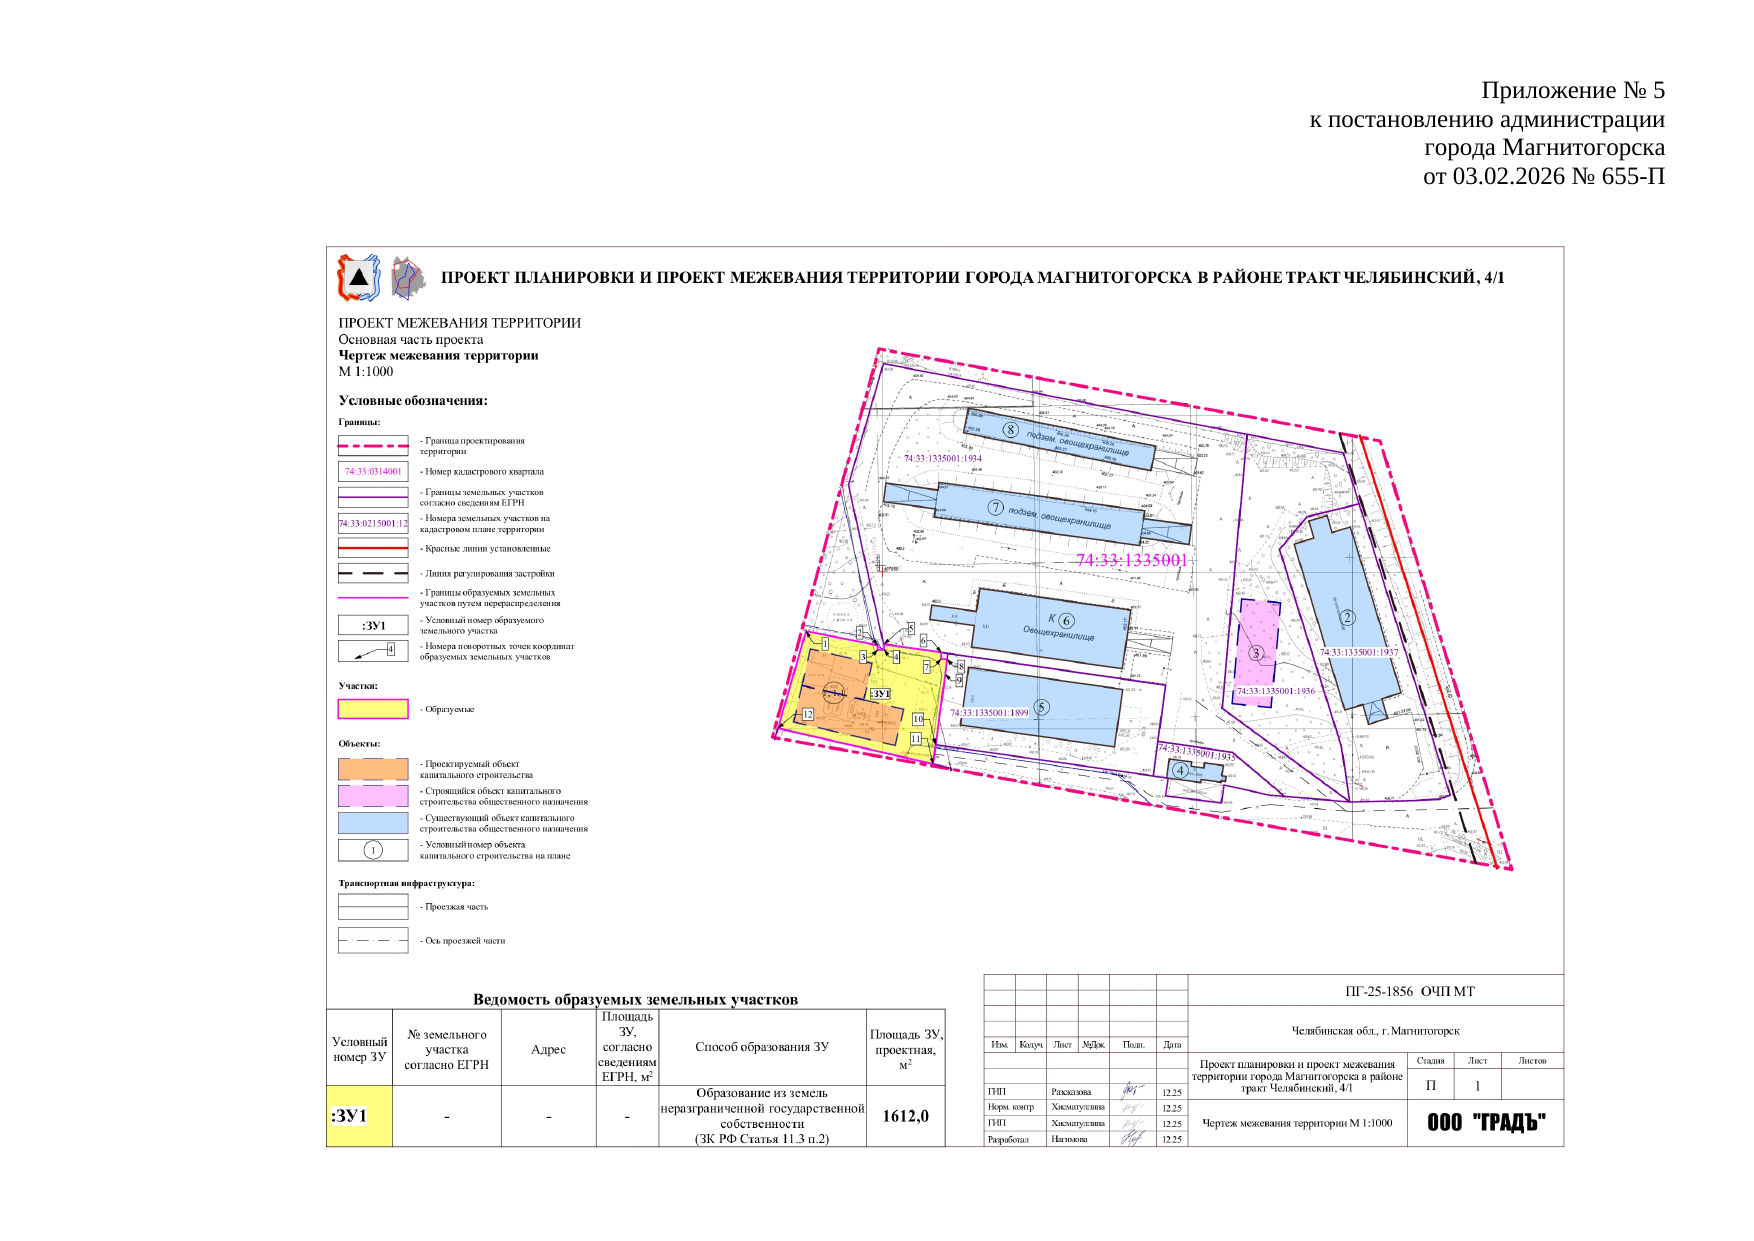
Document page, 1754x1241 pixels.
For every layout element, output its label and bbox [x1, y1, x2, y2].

picture [263, 231, 1579, 1162]
